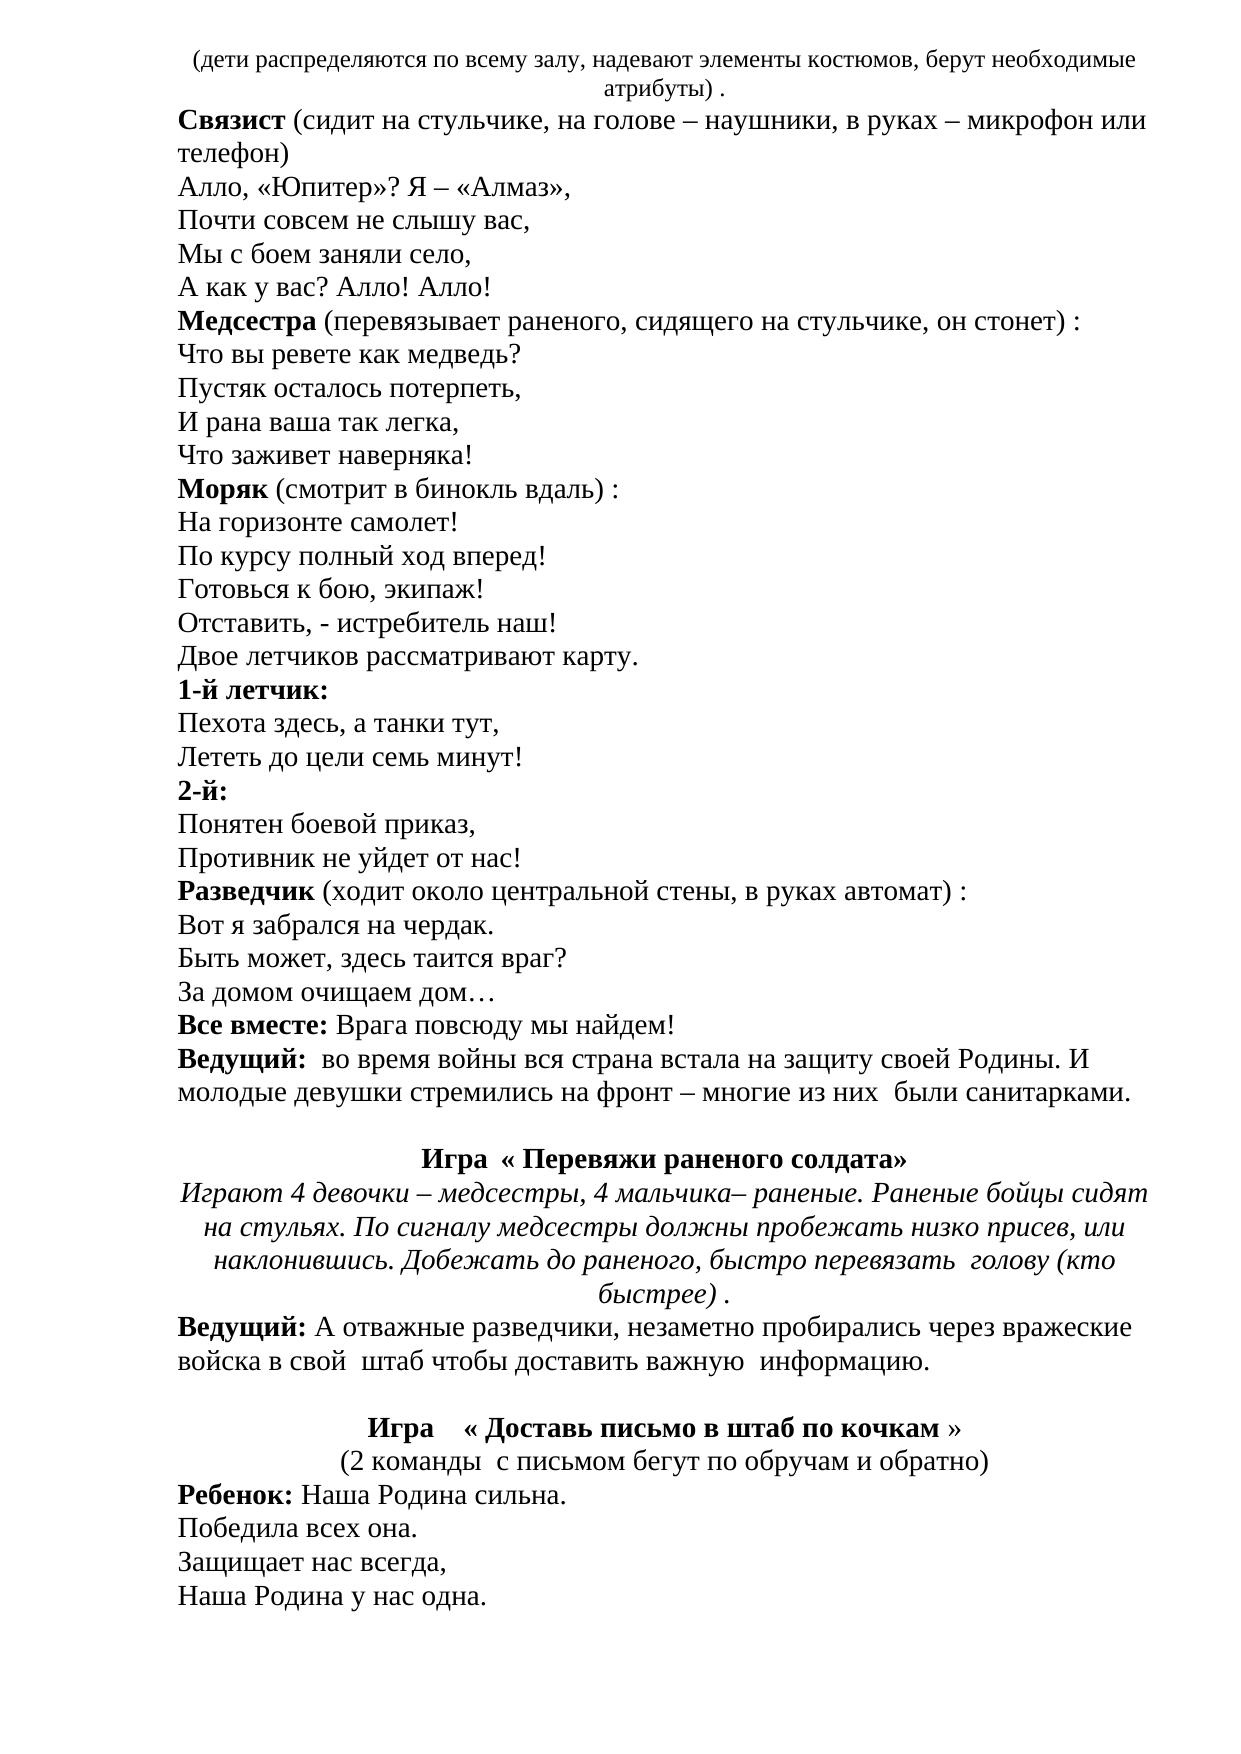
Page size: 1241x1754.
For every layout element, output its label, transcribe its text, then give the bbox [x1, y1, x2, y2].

text За домом очищаем дом… [177, 974, 1152, 1007]
text Понятен боевой приказ, [177, 806, 1152, 840]
text Игра « Перевяжи раненого солдата» [177, 1142, 1152, 1175]
text Мы с боем заняли село, [177, 236, 1152, 269]
text (2 команды с письмом бегут по обручам и обратно) [177, 1443, 1152, 1477]
text Ведущий: во время войны вся страна встала на защиту своей Родины. И молодые девушки стремились на фронт – многие из них были санитарками. [177, 1041, 1152, 1108]
text Медсестра (перевязывает раненого, сидящего на стульчике, он стонет) : [177, 303, 1152, 337]
text Пехота здесь, а танки тут, [177, 706, 1152, 739]
text Наша Родина у нас одна. [177, 1578, 1152, 1611]
text Что вы ревете как медведь? [177, 337, 1152, 370]
text Ребенок: Наша Родина сильна. [177, 1477, 1152, 1511]
text Пустяк осталось потерпеть, [177, 370, 1152, 404]
text (дети распределяются по всему залу, надевают элементы костюмов, берут необходимые атрибуты) . [177, 44, 1152, 102]
text Почти совсем не слышу вас, [177, 202, 1152, 236]
text Игра « Доставь письмо в штаб по кочкам » [177, 1410, 1152, 1443]
text Алло, «Юпитер»? Я – «Алмаз», [177, 169, 1152, 202]
text Готовься к бою, экипаж! [177, 571, 1152, 605]
text Что заживет наверняка! [177, 437, 1152, 471]
text А как у вас? Алло! Алло! [177, 269, 1152, 303]
text Играют 4 девочки – медсестры, 4 мальчика– раненые. Раненые бойцы сидят на стульях. По сигналу медсестры должны пробежать низко присев, или наклонившись. Добежать до раненого, быстро перевязать голову (кто быстрее) . [177, 1175, 1152, 1309]
text 1-й летчик: [177, 672, 1152, 706]
text И рана ваша так легка, [177, 404, 1152, 437]
text Защищает нас всегда, [177, 1544, 1152, 1578]
text Противник не уйдет от нас! [177, 840, 1152, 873]
text 2-й: [177, 773, 1152, 806]
text Отставить, - истребитель наш! [177, 605, 1152, 638]
text Победила всех она. [177, 1511, 1152, 1544]
text Разведчик (ходит около центральной стены, в руках автомат) : [177, 873, 1152, 907]
text Все вместе: Врага повсюду мы найдем! [177, 1007, 1152, 1041]
text Двое летчиков рассматривают карту. [177, 638, 1152, 672]
text Вот я забрался на чердак. [177, 907, 1152, 940]
text Ведущий: А отважные разведчики, незаметно пробирались через вражеские войска в свой штаб чтобы доставить важную информацию. [177, 1309, 1152, 1376]
text По курсу полный ход вперед! [177, 538, 1152, 571]
text Лететь до цели семь минут! [177, 739, 1152, 773]
text На горизонте самолет! [177, 504, 1152, 538]
text Быть может, здесь таится враг? [177, 940, 1152, 974]
text Моряк (смотрит в бинокль вдаль) : [177, 471, 1152, 504]
text Связист (сидит на стульчике, на голове – наушники, в руках – микрофон или телефон) [177, 102, 1152, 169]
